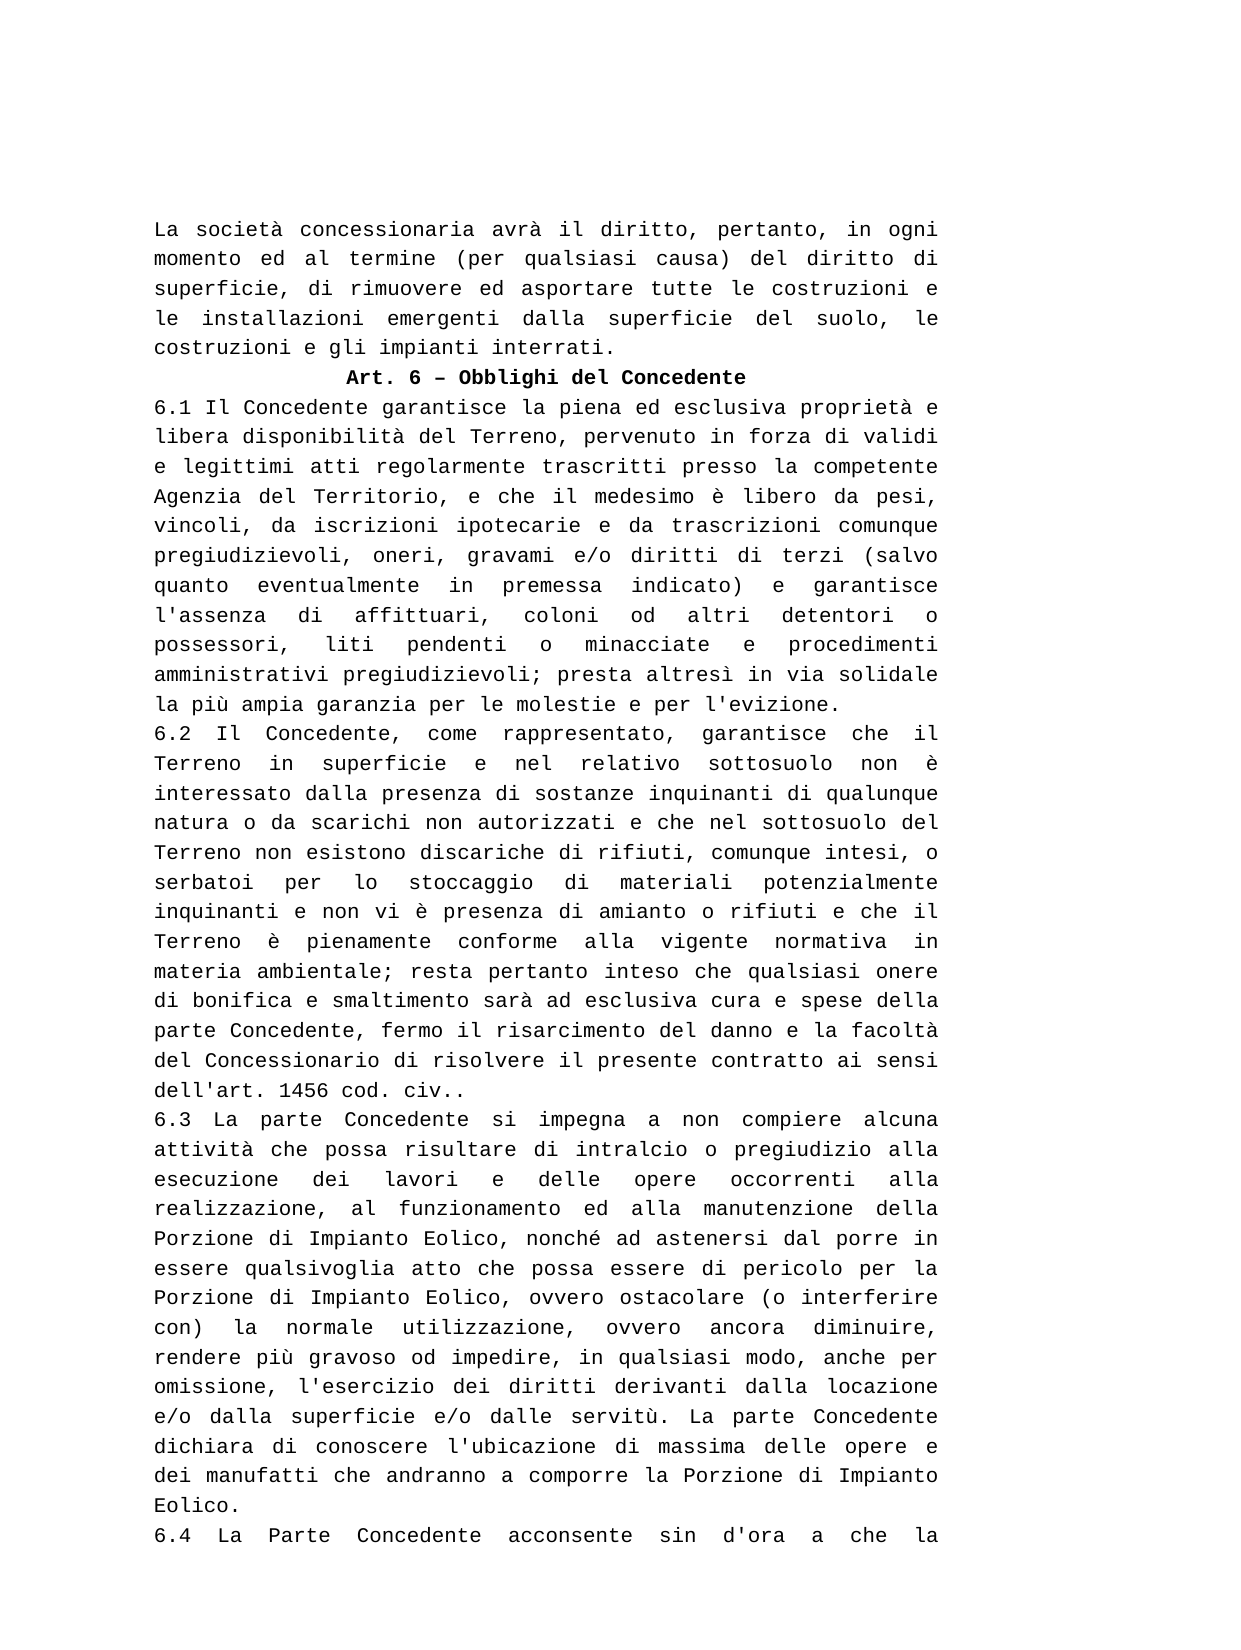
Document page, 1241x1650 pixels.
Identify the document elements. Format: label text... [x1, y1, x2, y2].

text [153, 213, 939, 361]
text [153, 1519, 939, 1548]
text 6.3 La parte Concedente si impegna a non compiere alcuna attività che possa risultare di intralcio o pregiudizio alla esecuzione dei lavori e delle opere occorrenti alla realizzazione, al funzionamento ed alla manutenzione della Porzione di Impianto Eolico, nonché ad astenersi dal porre in essere qualsivoglia atto che possa essere di pericolo per la Porzione di Impianto Eolico, ovvero ostacolare (o interferire con) la normale utilizzazione, ovvero ancora diminuire, rendere più gravoso od impedire, in qualsiasi modo, anche per omissione, l'esercizio dei diritti derivanti dalla locazione e/o dalla superficie e/o dalle servitù. La parte Concedente dichiara di conoscere l'ubicazione di massima delle opere e dei manufatti che andranno a comporre la Porzione di Impianto Eolico. [153, 1103, 939, 1519]
text Art. 6 – Obblighi del Concedente [153, 361, 939, 391]
text 6.1 Il Concedente garantisce la piena ed esclusiva proprietà e libera disponibilità del Terreno, pervenuto in forza di validi e legittimi atti regolarmente trascritti presso la competente Agenzia del Territorio, e che il medesimo è libero da pesi, vincoli, da iscrizioni ipotecarie e da trascrizioni comunque pregiudizievoli, oneri, gravami e/o diritti di terzi (salvo quanto eventualmente in premessa indicato) e garantisce l'assenza di affittuari, coloni od altri detentori o possessori, liti pendenti o minacciate e procedimenti amministrativi pregiudizievoli; presta altresì in via solidale la più ampia garanzia per le molestie e per l'evizione. [153, 391, 939, 717]
text 6.2 Il Concedente, come rappresentato, garantisce che il Terreno in superficie e nel relativo sottosuolo non è interessato dalla presenza di sostanze inquinanti di qualunque natura o da scarichi non autorizzati e che nel sottosuolo del Terreno non esistono discariche di rifiuti, comunque intesi, o serbatoi per lo stoccaggio di materiali potenzialmente inquinanti e non vi è presenza di amianto o rifiuti e che il Terreno è pienamente conforme alla vigente normativa in materia ambientale; resta pertanto inteso che qualsiasi onere di bonifica e smaltimento sarà ad esclusiva cura e spese della parte Concedente, fermo il risarcimento del danno e la facoltà del Concessionario di risolvere il presente contratto ai sensi dell'art. 1456 cod. civ.. [153, 717, 939, 1103]
